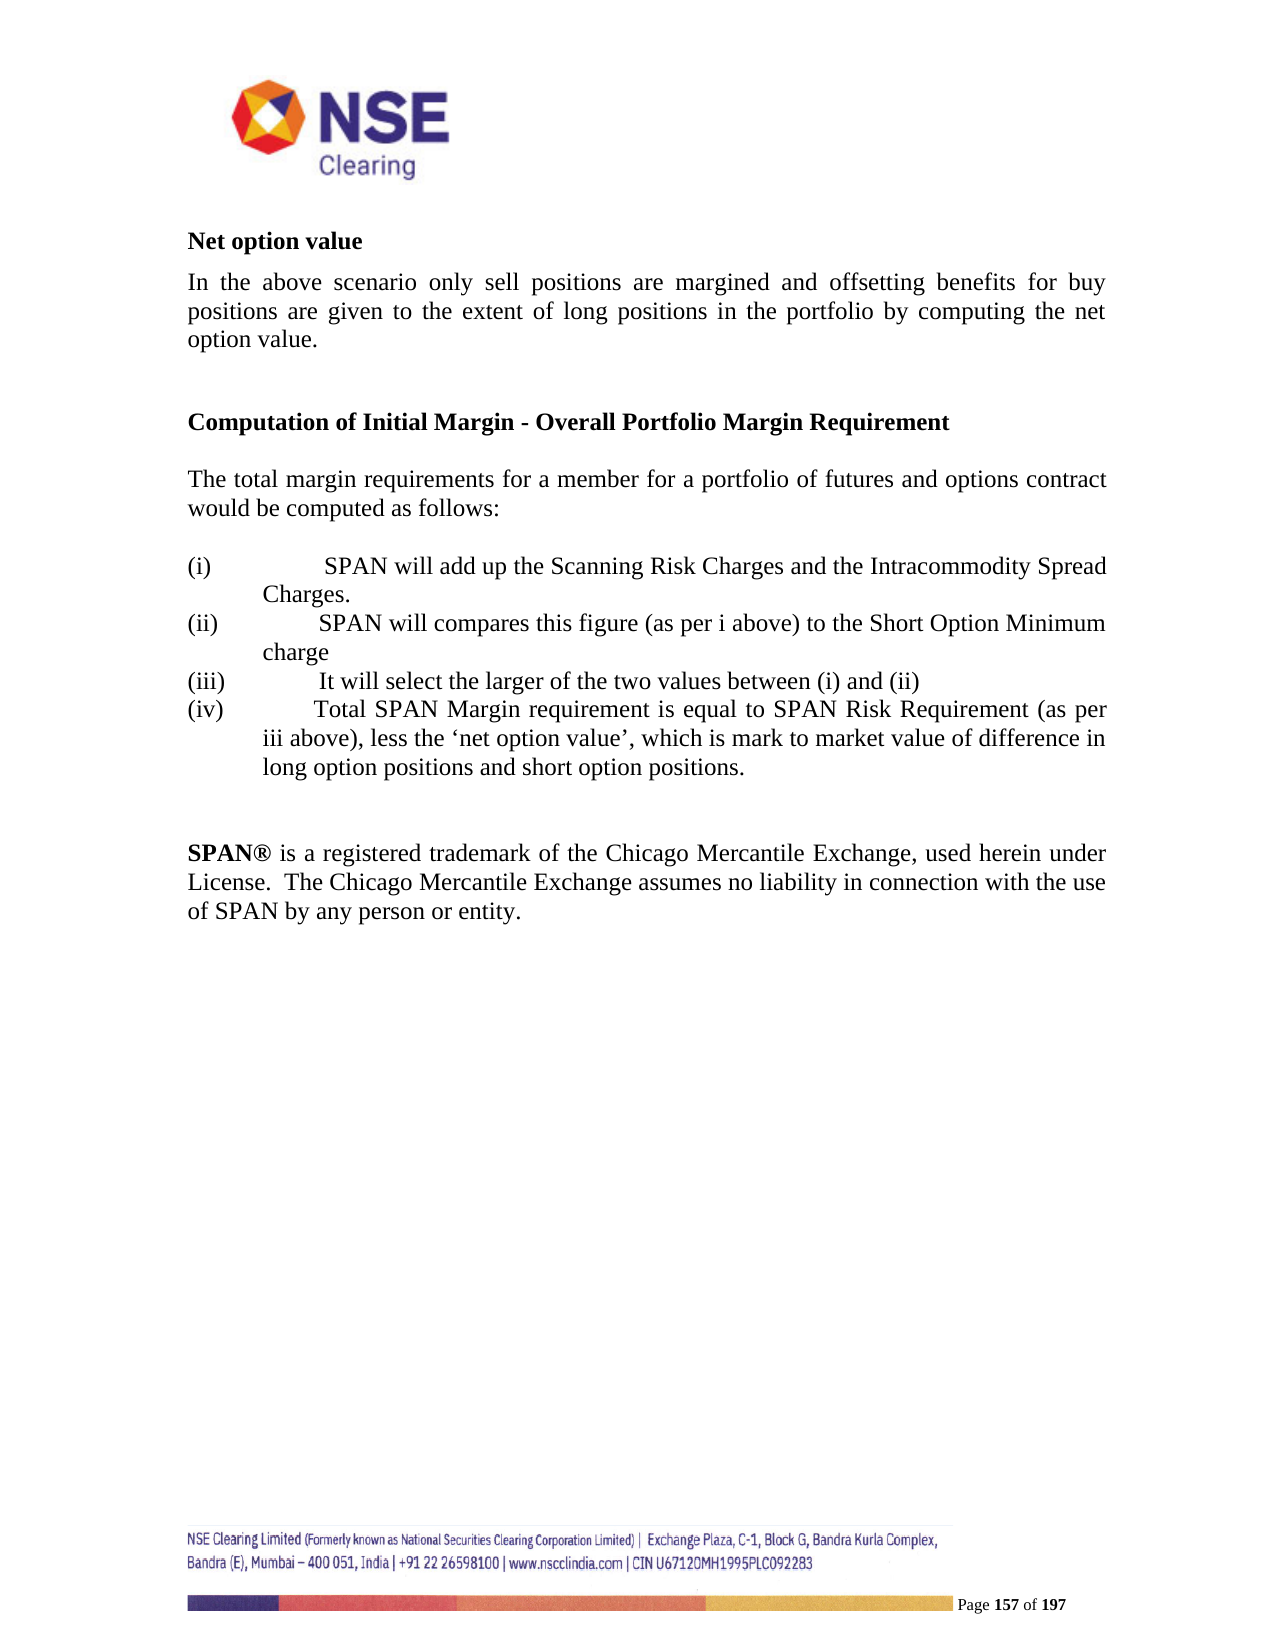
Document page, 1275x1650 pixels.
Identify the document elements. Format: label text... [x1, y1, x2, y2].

text Net option value [187, 226, 1107, 254]
text (ii) SPAN will compares this figure (as per i above) to the Short Option Minimum charge [187, 608, 1107, 666]
picture [187, 1525, 954, 1611]
text The total margin requirements for a member for a portfolio of futures and options contract would be computed as follows: [187, 464, 1107, 522]
text In the above scenario only sell positions are margined and offsetting benefits for buy positions are given to the extent of long positions in the portfolio by computing the net option value. [187, 267, 1107, 353]
text SPAN® is a registered trademark of the Chicago Mercantile Exchange, used herein under License. The Chicago Mercantile Exchange assumes no liability in connection with the use of SPAN by any person or entity. [187, 838, 1107, 924]
picture [187, 75, 493, 185]
text (iv) Total SPAN Margin requirement is equal to SPAN Risk Requirement (as per iii above), less the ‘net option value’, which is mark to market value of difference in long option positions and short option positions. [187, 694, 1107, 781]
text (iii) It will select the larger of the two values between (i) and (ii) [187, 666, 1107, 694]
text (i) SPAN will add up the Scanning Risk Charges and the Intracommodity Spread Charges. [187, 551, 1107, 608]
text Computation of Initial Margin - Overall Portfolio Margin Requirement [187, 407, 1107, 436]
